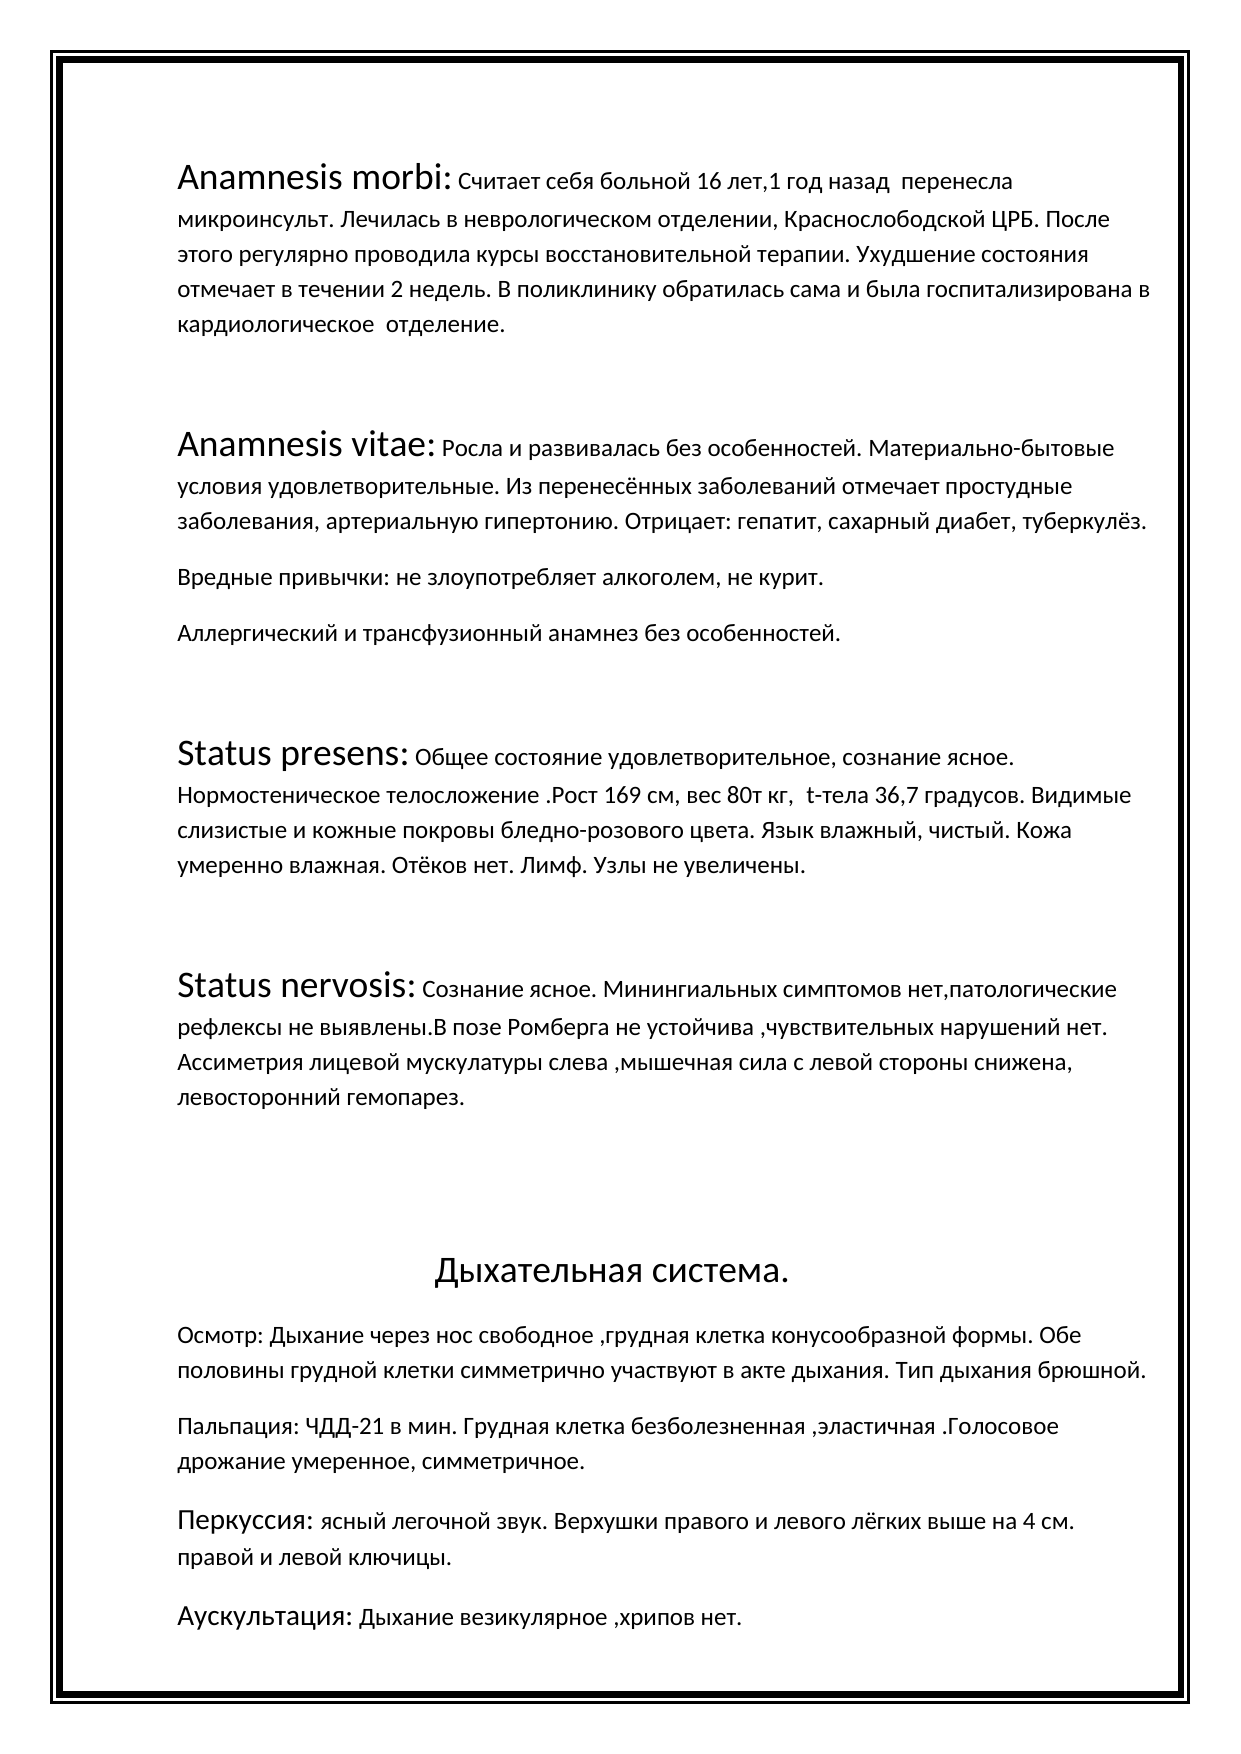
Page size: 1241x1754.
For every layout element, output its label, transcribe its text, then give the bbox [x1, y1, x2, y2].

text Осмотр: Дыхание через нос свободное ,грудная клетка конусообразной формы. Обе половины грудной клетки симметрично участвуют в акте дыхания. Тип дыхания брюшной. [177, 1319, 1152, 1384]
text Аллергический и трансфузионный анамнез без особенностей. [177, 617, 1152, 647]
text Status nervosis: Сознание ясное. Минингиальных симптомов нет,патологические рефлексы не выявлены.В позе Ромберга не устойчива ,чувствительных нарушений нет. Ассиметрия лицевой мускулатуры слева ,мышечная сила с левой стороны снижена, левосторонний гемопарез. [177, 961, 1152, 1111]
text Перкуссия: ясный легочной звук. Верхушки правого и левого лёгких выше на 4 см. правой и левой ключицы. [177, 1501, 1152, 1571]
text Дыхательная система. [177, 1246, 1152, 1291]
text Вредные привычки: не злоупотребляет алкоголем, не курит. [177, 561, 1152, 592]
text Anamnesis morbi: Считает себя больной 16 лет,1 год назад перенесла микроинсульт. Лечилась в неврологическом отделении, Краснослободской ЦРБ. После этого регулярно проводила курсы восстановительной терапии. Ухудшение состояния отмечает в течении 2 недель. В поликлинику обратилась сама и была госпитализирована в кардиологическое отделение. [177, 118, 1152, 339]
text Пальпация: ЧДД-21 в мин. Грудная клетка безболезненная ,эластичная .Голосовое дрожание умеренное, симметричное. [177, 1410, 1152, 1475]
text Status presens: Общее состояние удовлетворительное, сознание ясное. Нормостеническое телосложение .Рост 169 см, вес 80т кг, t-тела 36,7 градусов. Видимые слизистые и кожные покровы бледно-розового цвета. Язык влажный, чистый. Кожа умеренно влажная. Отёков нет. Лимф. Узлы не увеличены. [177, 728, 1152, 879]
text Anamnesis vitae: Росла и развивалась без особенностей. Материально-бытовые условия удовлетворительные. Из перенесённых заболеваний отмечает простудные заболевания, артериальную гипертонию. Отрицает: гепатит, сахарный диабет, туберкулёз. [177, 420, 1152, 536]
text Аускультация: Дыхание везикулярное ,хрипов нет. [177, 1597, 1152, 1632]
